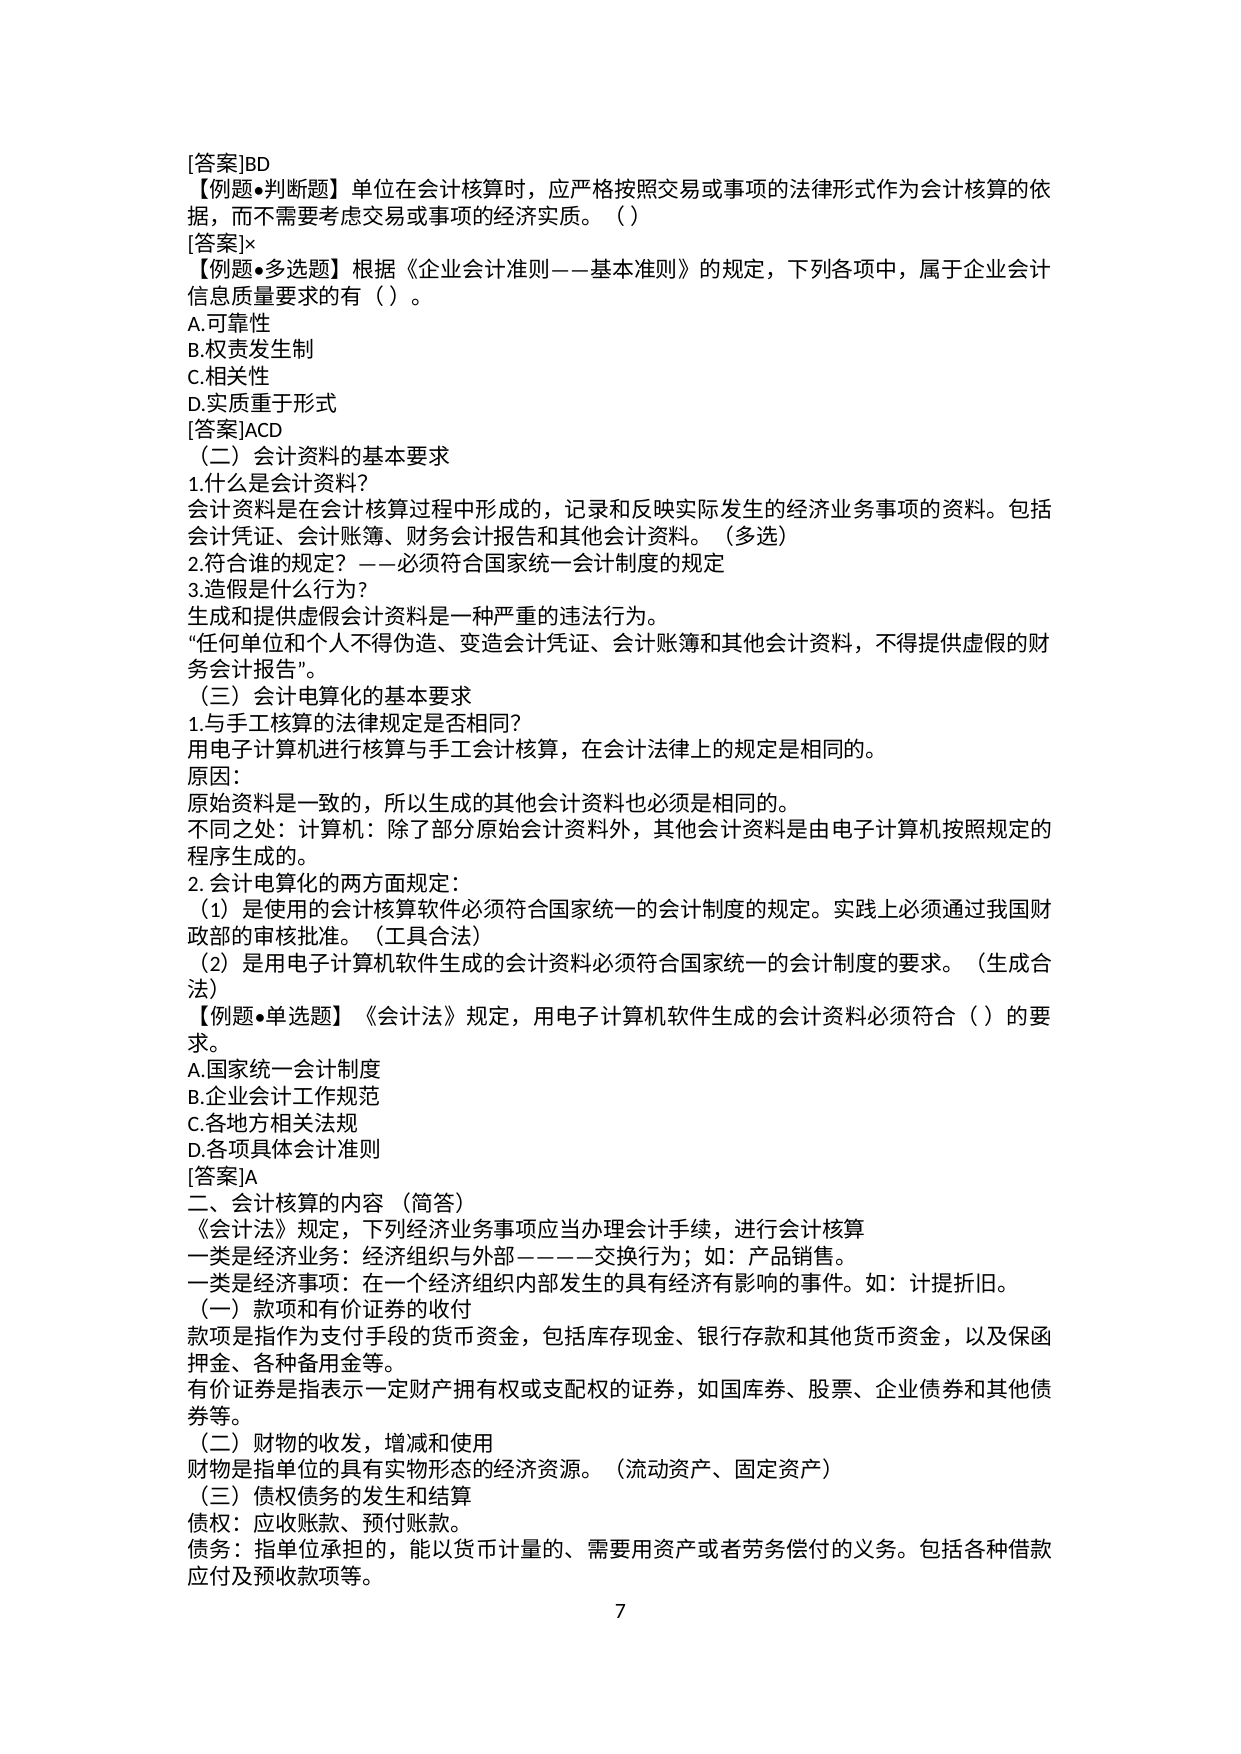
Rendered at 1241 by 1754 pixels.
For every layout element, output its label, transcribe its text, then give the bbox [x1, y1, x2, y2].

text D.实质重于形式 [187, 390, 1053, 417]
text 1.什么是会计资料？ [187, 470, 1053, 497]
text A.国家统一会计制度 [187, 1057, 1053, 1083]
text 款项是指作为支付手段的货币资金，包括库存现金、银行存款和其他货币资金，以及保函押金、各种备用金等。 [187, 1323, 1053, 1377]
text 财物是指单位的具有实物形态的经济资源。（流动资产、固定资产） [187, 1457, 1053, 1483]
text （一）款项和有价证券的收付 [187, 1297, 1053, 1323]
text 【例题•判断题】单位在会计核算时，应严格按照交易或事项的法律形式作为会计核算的依据，而不需要考虑交易或事项的经济实质。（ ） [187, 177, 1053, 230]
text 原因： [187, 763, 1053, 790]
text C.各地方相关法规 [187, 1110, 1053, 1137]
text 一类是经济事项：在一个经济组织内部发生的具有经济有影响的事件。如：计提折旧。 [187, 1270, 1053, 1297]
text [答案]ACD [187, 417, 1053, 443]
text 一类是经济业务：经济组织与外部————交换行为；如：产品销售。 [187, 1243, 1053, 1270]
text 会计资料是在会计核算过程中形成的，记录和反映实际发生的经济业务事项的资料。包括会计凭证、会计账簿、财务会计报告和其他会计资料。（多选） [187, 497, 1053, 550]
text 2. 会计电算化的两方面规定： [187, 870, 1053, 897]
text 【例题•单选题】《会计法》规定，用电子计算机软件生成的会计资料必须符合（ ）的要求。 [187, 1003, 1053, 1057]
text （二）财物的收发，增减和使用 [187, 1430, 1053, 1457]
text 债务：指单位承担的，能以货币计量的、需要用资产或者劳务偿付的义务。包括各种借款、应付及预收款项等。 [187, 1537, 1053, 1590]
text 用电子计算机进行核算与手工会计核算，在会计法律上的规定是相同的。 [187, 737, 1053, 763]
text “任何单位和个人不得伪造、变造会计凭证、会计账簿和其他会计资料，不得提供虚假的财务会计报告”。 [187, 630, 1053, 683]
text [答案]× [187, 230, 1053, 257]
text D.各项具体会计准则 [187, 1137, 1053, 1163]
text B.企业会计工作规范 [187, 1083, 1053, 1110]
text 《会计法》规定，下列经济业务事项应当办理会计手续，进行会计核算 [187, 1217, 1053, 1243]
text 2.符合谁的规定？——必须符合国家统一会计制度的规定 [187, 550, 1053, 577]
text [答案]A [187, 1163, 1053, 1190]
text （三）会计电算化的基本要求 [187, 683, 1053, 710]
text B.权责发生制 [187, 337, 1053, 363]
text [答案]BD [187, 150, 1053, 177]
text 有价证券是指表示一定财产拥有权或支配权的证券，如国库券、股票、企业债券和其他债券等。 [187, 1377, 1053, 1430]
text （1）是使用的会计核算软件必须符合国家统一的会计制度的规定。实践上必须通过我国财政部的审核批准。（工具合法） [187, 897, 1053, 950]
text 二、会计核算的内容 （简答） [187, 1190, 1053, 1217]
text A.可靠性 [187, 310, 1053, 337]
text 1.与手工核算的法律规定是否相同？ [187, 710, 1053, 737]
text 原始资料是一致的，所以生成的其他会计资料也必须是相同的。 [187, 790, 1053, 817]
text 3.造假是什么行为? [187, 577, 1053, 603]
text 生成和提供虚假会计资料是一种严重的违法行为。 [187, 603, 1053, 630]
text 【例题•多选题】根据《企业会计准则——基本准则》的规定，下列各项中，属于企业会计信息质量要求的有（ ）。 [187, 257, 1053, 310]
text （二）会计资料的基本要求 [187, 443, 1053, 470]
text （2）是用电子计算机软件生成的会计资料必须符合国家统一的会计制度的要求。（生成合法） [187, 950, 1053, 1003]
text 不同之处：计算机：除了部分原始会计资料外，其他会计资料是由电子计算机按照规定的程序生成的。 [187, 817, 1053, 870]
text （三）债权债务的发生和结算 [187, 1483, 1053, 1510]
text 债权：应收账款、预付账款。 [187, 1510, 1053, 1537]
text C.相关性 [187, 363, 1053, 390]
